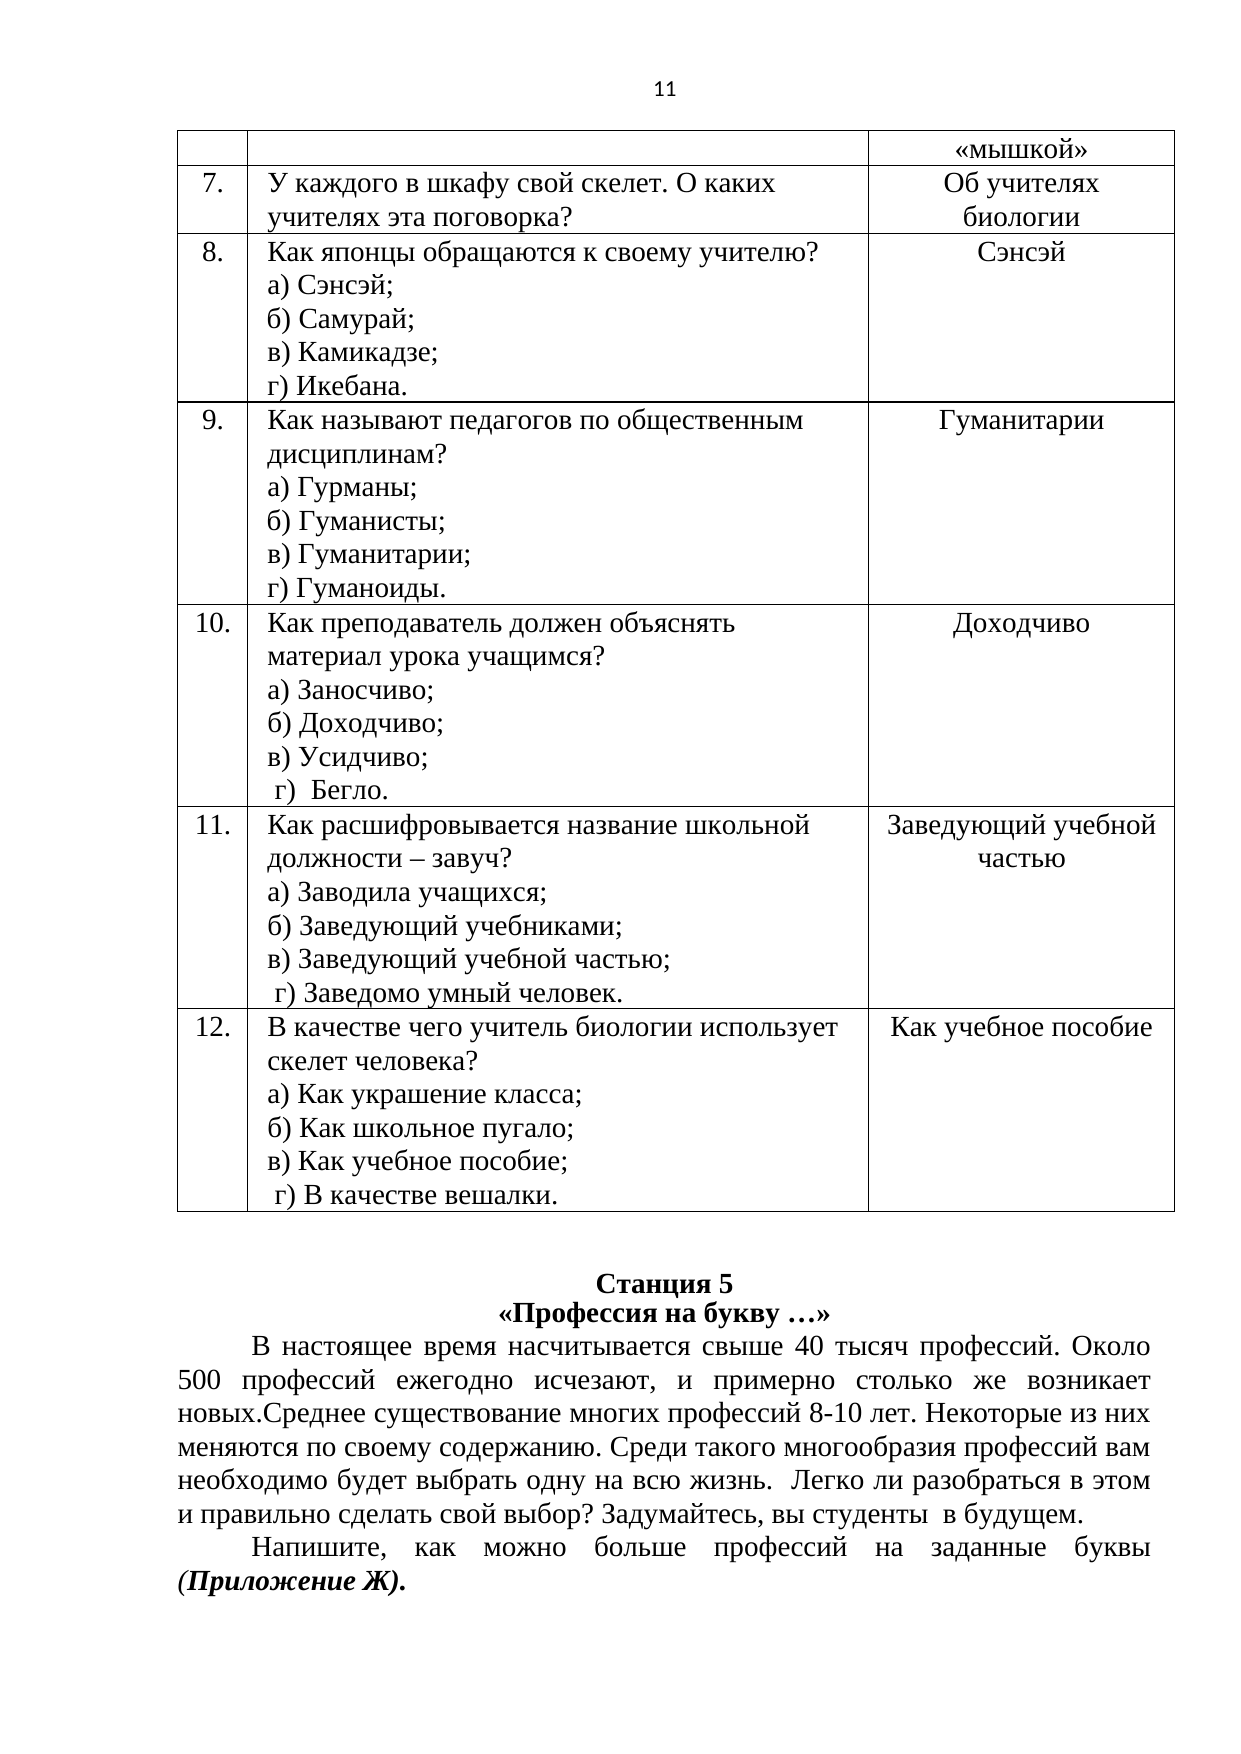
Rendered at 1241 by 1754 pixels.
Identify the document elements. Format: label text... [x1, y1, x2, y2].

table_cell Об учителях биологии [869, 166, 1174, 233]
text В настоящее время насчитывается свыше 40 тысяч профессий. Около 500 профессий ежегодно исчезают, и примерно столько же возникает новых.Среднее существование многих профессий 8-10 лет. Некоторые из них меняются по своему содержанию. Среди такого многообразия профессий вам необходимо будет выбрать одну на всю жизнь. Легко ли разобраться в этом и правильно сделать свой выбор? Задумайтесь, вы студенты в будущем. [177, 1328, 1152, 1529]
table_cell 9. [178, 403, 247, 604]
table_cell 7. [178, 166, 247, 233]
table_cell У каждого в шкафу свой скелет. О каких учителях эта поговорка? [248, 166, 868, 233]
table_cell Гуманитарии [869, 403, 1174, 604]
table_cell В качестве чего учитель биологии использует скелет человека? а) Как украшение класса; б) Как школьное пугало; в) Как учебное пособие; г) В качестве вешалки. [248, 1009, 868, 1211]
table_cell 11. [178, 807, 247, 1008]
table_cell Как расшифровывается название школьной должности – завуч? а) Заводила учащихся; б) Заведующий учебниками; в) Заведующий учебной частью; г) Заведомо умный человек. [248, 807, 868, 1008]
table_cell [869, 131, 1174, 164]
table_cell 10. [178, 605, 247, 806]
table_cell Как японцы обращаются к своему учителю? а) Сэнсэй; б) Самурай; в) Камикадзе; г) Икебана. [248, 234, 868, 401]
table_cell 8. [178, 234, 247, 401]
text «Профессия на букву …» [177, 1299, 1152, 1328]
table_cell Как преподаватель должен объяснять материал урока учащимся? а) Заносчиво; б) Доходчиво; в) Усидчиво; г) Бегло. [248, 605, 868, 806]
table_cell Доходчиво [869, 605, 1174, 806]
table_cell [248, 131, 868, 164]
table_cell Как называют педагогов по общественным дисциплинам? а) Гурманы; б) Гуманисты; в) Гуманитарии; г) Гуманоиды. [248, 403, 868, 604]
text Напишите, как можно больше профессий на заданные буквы (Приложение Ж). [177, 1529, 1152, 1597]
table_cell Как учебное пособие [869, 1009, 1174, 1211]
text Станция 5 [177, 1270, 1152, 1299]
table_cell 12. [178, 1009, 247, 1211]
table_cell Заведующий учебной частью [869, 807, 1174, 1008]
table_cell Сэнсэй [869, 234, 1174, 401]
table_cell 6. [178, 131, 247, 164]
